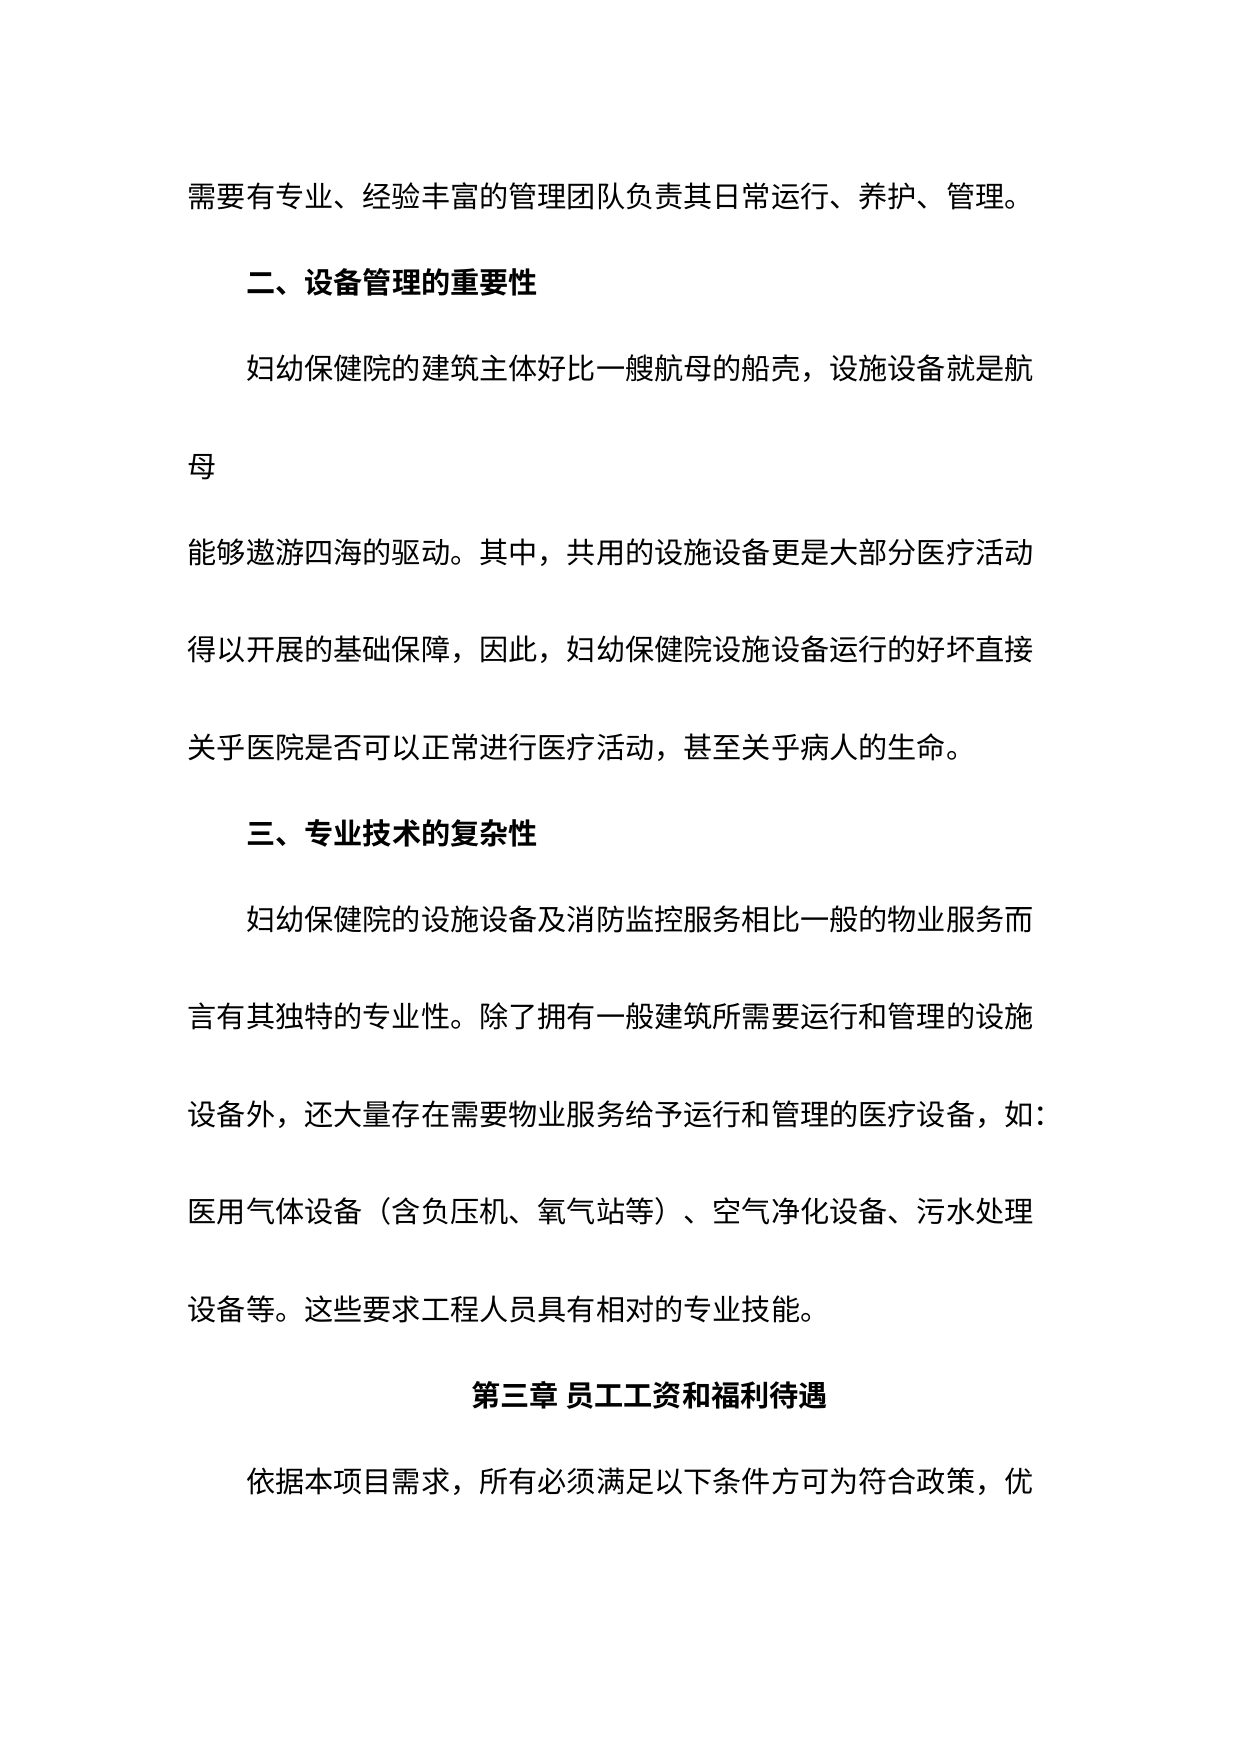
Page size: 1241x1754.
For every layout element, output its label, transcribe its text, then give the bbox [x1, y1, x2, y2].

text 二、设备管理的重要性 [187, 248, 1053, 313]
text 第三章 员工工资和福利待遇 [187, 1361, 1053, 1426]
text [187, 1447, 1053, 1512]
text 妇幼保健院的设施设备及消防监控服务相比一般的物业服务而言有其独特的专业性。除了拥有一般建筑所需要运行和管理的设施设备外，还大量存在需要物业服务给予运行和管理的医疗设备，如：医用气体设备（含负压机、氧气站等）、空气净化设备、污水处理设备等。这些要求工程人员具有相对的专业技能。 [187, 885, 1053, 1340]
text 能够遨游四海的驱动。其中，共用的设施设备更是大部分医疗活动得以开展的基础保障，因此，妇幼保健院设施设备运行的好坏直接关乎医院是否可以正常进行医疗活动，甚至关乎病人的生命。 [187, 518, 1053, 778]
text 三、专业技术的复杂性 [187, 799, 1053, 864]
text 妇幼保健院的建筑主体好比一艘航母的船壳，设施设备就是航母 [187, 334, 1053, 497]
text 需要有专业、经验丰富的管理团队负责其日常运行、养护、管理。 [187, 162, 1053, 227]
